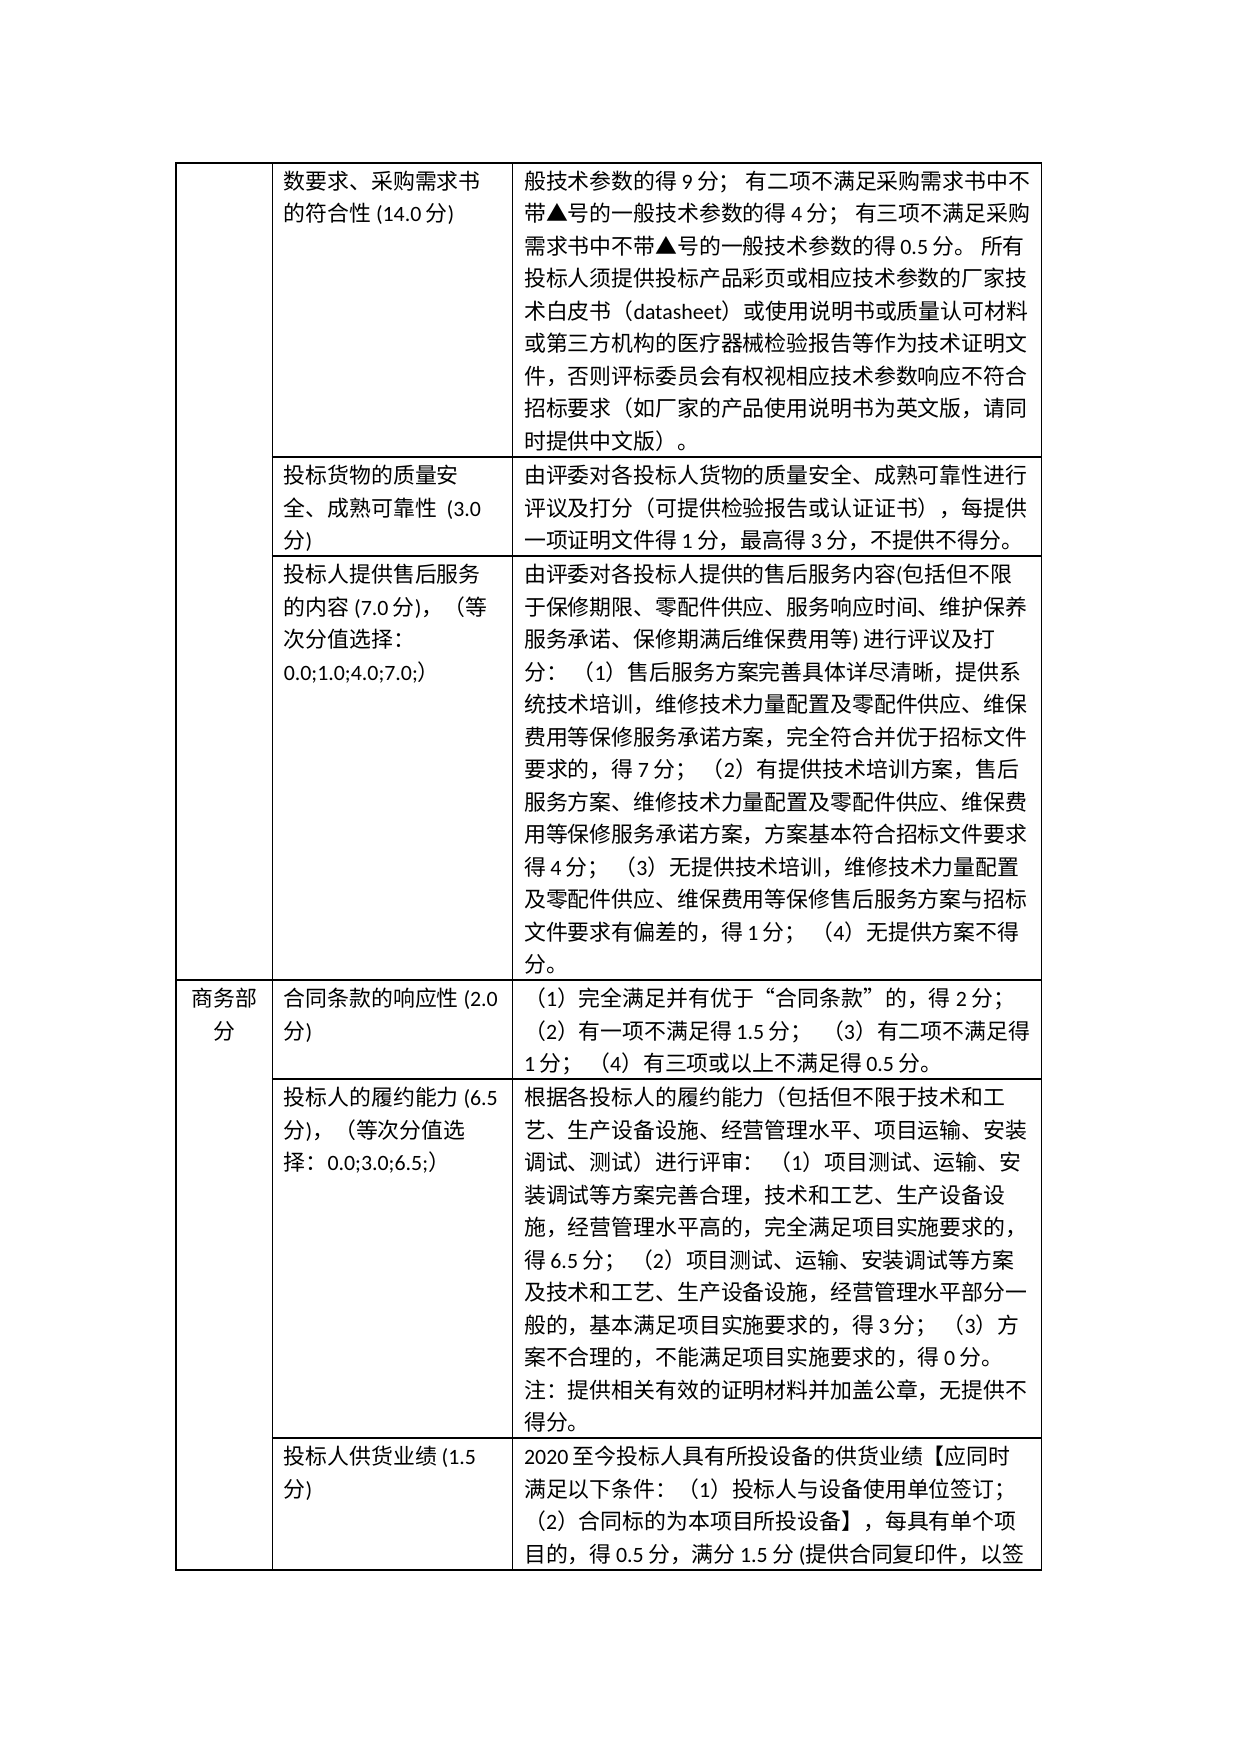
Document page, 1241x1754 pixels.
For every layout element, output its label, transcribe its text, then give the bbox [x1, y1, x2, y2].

table_cell 根据各投标人的履约能力（包括但不限于技术和工艺、生产设备设施、经营管理水平、项目运输、安装调试、测试）进行评审： （1）项目测试、运输、安装调试等方案完善合理，技术和工艺、生产设备设施，经营管理水平高的，完全满足项目实施要求的，得6.5分； （2）项目测试、运输、安装调试等方案及技术和工艺、生产设备设施，经营管理水平部分一般的，基本满足项目实施要求的，得3分； （3）方案不合理的，不能满足项目实施要求的，得0分。 注：提供相关有效的证明材料并加盖公章，无提供不得分。 [513, 1080, 1041, 1437]
table_cell 投标人的履约能力 (6.5分)，（等次分值选择：0.0;3.0;6.5;） [273, 1080, 512, 1437]
table_cell 商务部分 [177, 981, 272, 1569]
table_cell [513, 1439, 1041, 1569]
table_cell 投标人供货业绩 (1.5分) [273, 1439, 512, 1569]
table_cell 投标人提供售后服务的内容 (7.0分)，（等次分值选择：0.0;1.0;4.0;7.0;） [273, 557, 512, 979]
table_cell 合同条款的响应性 (2.0分) [273, 981, 512, 1078]
table_cell （1）完全满足并有优于“合同条款”的，得 2分； （2）有一项不满足得1.5分； （3）有二项不满足得1分； （4）有三项或以上不满足得0.5分。 [513, 981, 1041, 1078]
table_cell 由评委对各投标人提供的售后服务内容(包括但不限于保修期限、零配件供应、服务响应时间、维护保养服务承诺、保修期满后维保费用等) 进行评议及打分： （1）售后服务方案完善具体详尽清晰，提供系统技术培训，维修技术力量配置及零配件供应、维保费用等保修服务承诺方案，完全符合并优于招标文件要求的，得7分； （2）有提供技术培训方案，售后服务方案、维修技术力量配置及零配件供应、维保费用等保修服务承诺方案，方案基本符合招标文件要求得4分； （3）无提供技术培训，维修技术力量配置及零配件供应、维保费用等保修售后服务方案与招标文件要求有偏差的，得1分； （4）无提供方案不得分。 [513, 557, 1041, 979]
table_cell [273, 164, 512, 456]
table_cell 由评委对各投标人货物的质量安全、成熟可靠性进行评议及打分（可提供检验报告或认证证书），每提供一项证明文件得1分，最高得3分，不提供不得分。 [513, 458, 1041, 555]
table_cell 投标货物的质量安全、成熟可靠性 (3.0分) [273, 458, 512, 555]
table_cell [513, 164, 1041, 456]
